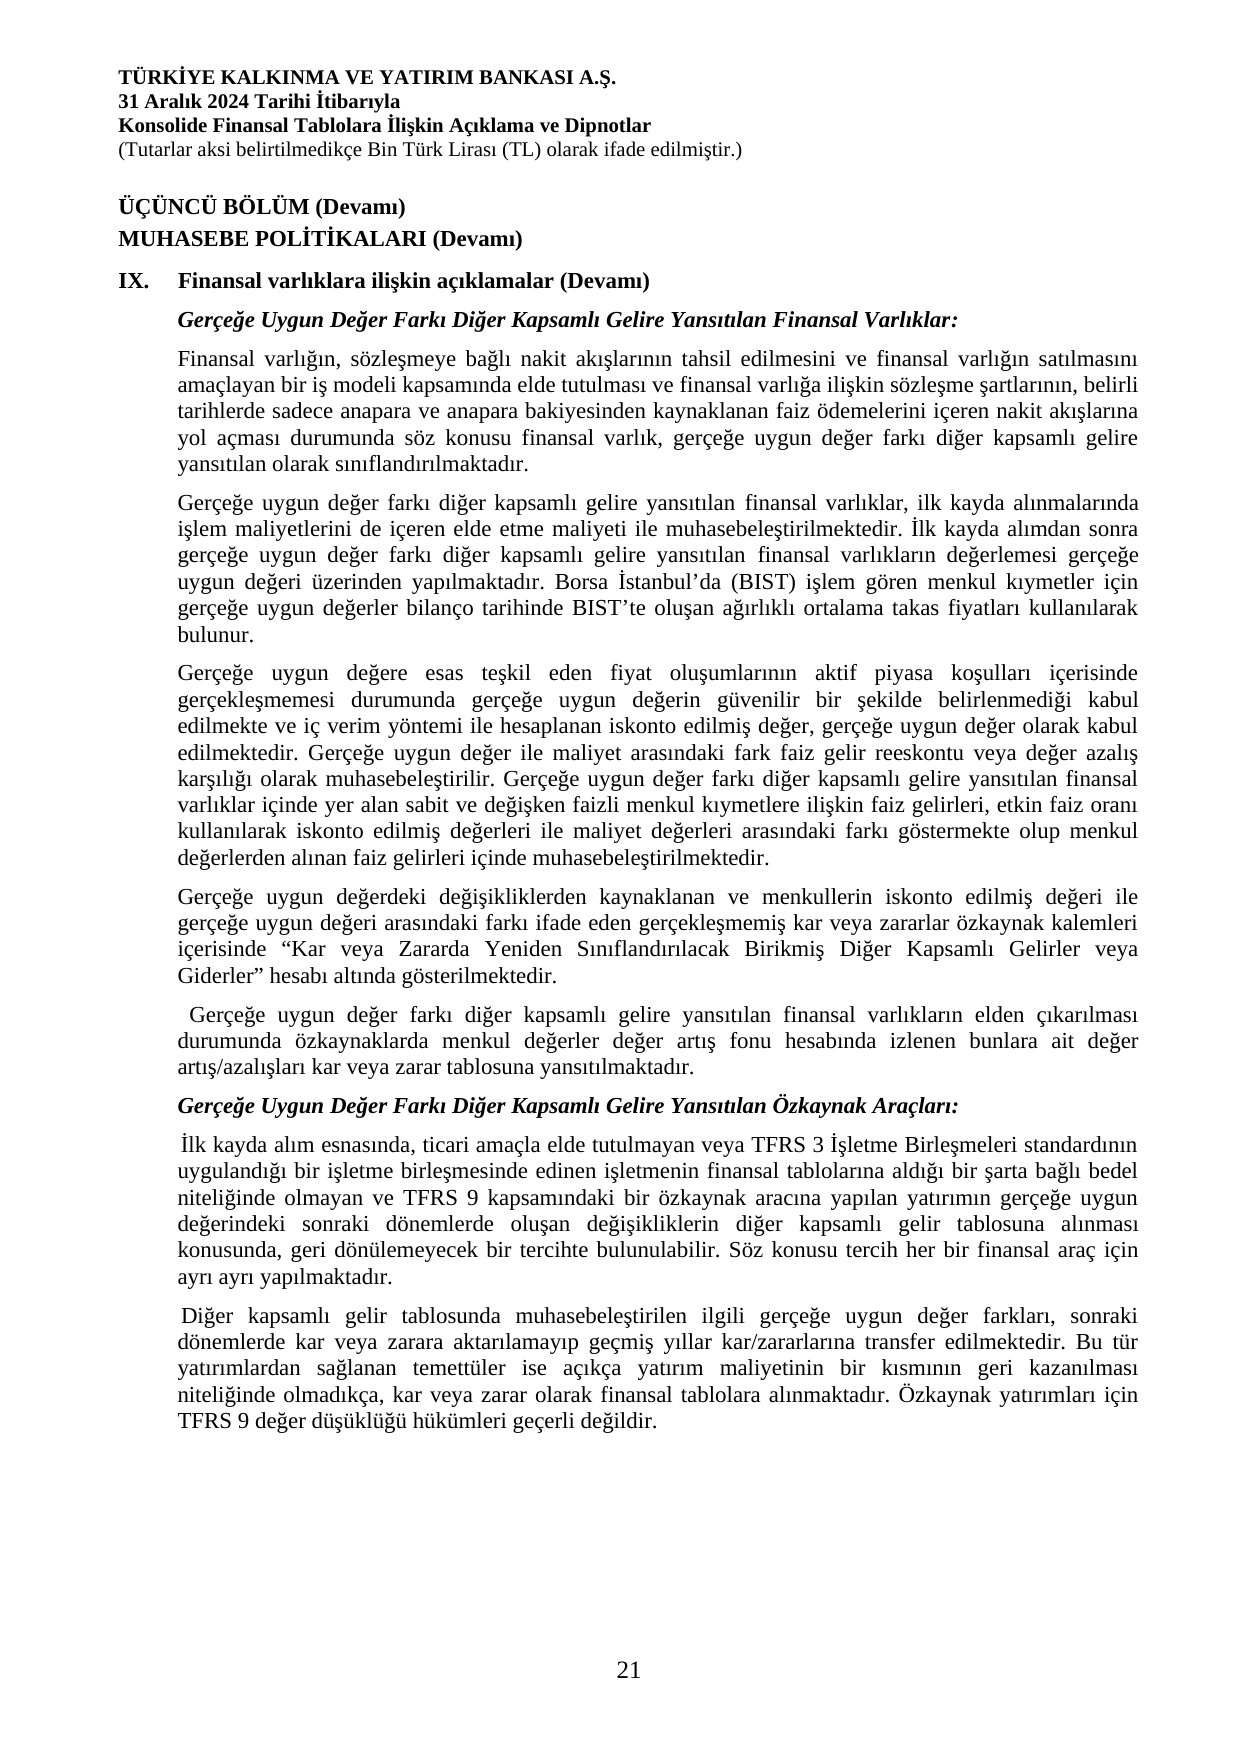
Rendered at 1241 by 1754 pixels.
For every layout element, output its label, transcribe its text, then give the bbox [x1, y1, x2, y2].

text Gerçeğe uygun değer farkı diğer kapsamlı gelire yansıtılan finansal varlıkların elden çıkarılması durumunda özkaynaklarda menkul değerler değer artış fonu hesabında izlenen bunlara ait değer artış/azalışları kar veya zarar tablosuna yansıtılmaktadır. [177, 1001, 1140, 1080]
text Diğer kapsamlı gelir tablosunda muhasebeleştirilen ilgili gerçeğe uygun değer farkları, sonraki dönemlerde kar veya zarara aktarılamayıp geçmiş yıllar kar/zararlarına transfer edilmektedir. Bu tür yatırımlardan sağlanan temettüler ise açıkça yatırım maliyetinin bir kısmının geri kazanılması niteliğinde olmadıkça, kar veya zarar olarak finansal tablolara alınmaktadır. Özkaynak yatırımları için TFRS 9 değer düşüklüğü hükümleri geçerli değildir. [177, 1302, 1140, 1433]
text Gerçeğe uygun değerdeki değişikliklerden kaynaklanan ve menkullerin iskonto edilmiş değeri ile gerçeğe uygun değeri arasındaki farkı ifade eden gerçekleşmemiş kar veya zararlar özkaynak kalemleri içerisinde “Kar veya Zararda Yeniden Sınıflandırılacak Birikmiş Diğer Kapsamlı Gelirler veya Giderler” hesabı altında gösterilmektedir. [177, 883, 1140, 988]
text Gerçeğe uygun değer farkı diğer kapsamlı gelire yansıtılan finansal varlıklar, ilk kayda alınmalarında işlem maliyetlerini de içeren elde etme maliyeti ile muhasebeleştirilmektedir. İlk kayda alımdan sonra gerçeğe uygun değer farkı diğer kapsamlı gelire yansıtılan finansal varlıkların değerlemesi gerçeğe uygun değeri üzerinden yapılmaktadır. Borsa İstanbul’da (BIST) işlem gören menkul kıymetler için gerçeğe uygun değerler bilanço tarihinde BIST’te oluşan ağırlıklı ortalama takas fiyatları kullanılarak bulunur. [177, 489, 1140, 647]
text Finansal varlığın, sözleşmeye bağlı nakit akışlarının tahsil edilmesini ve finansal varlığın satılmasını amaçlayan bir iş modeli kapsamında elde tutulması ve finansal varlığa ilişkin sözleşme şartlarının, belirli tarihlerde sadece anapara ve anapara bakiyesinden kaynaklanan faiz ödemelerini içeren nakit akışlarına yol açması durumunda söz konusu finansal varlık, gerçeğe uygun değer farkı diğer kapsamlı gelire yansıtılan olarak sınıflandırılmaktadır. [177, 344, 1140, 476]
text Gerçeğe Uygun Değer Farkı Diğer Kapsamlı Gelire Yansıtılan Özkaynak Araçları: [177, 1092, 1140, 1119]
text İlk kayda alım esnasında, ticari amaçla elde tutulmayan veya TFRS 3 İşletme Birleşmeleri standardının uygulandığı bir işletme birleşmesinde edinen işletmenin finansal tablolarına aldığı bir şarta bağlı bedel niteliğinde olmayan ve TFRS 9 kapsamındaki bir özkaynak aracına yapılan yatırımın gerçeğe uygun değerindeki sonraki dönemlerde oluşan değişikliklerin diğer kapsamlı gelir tablosuna alınması konusunda, geri dönülemeyecek bir tercihte bulunulabilir. Söz konusu tercih her bir finansal araç için ayrı ayrı yapılmaktadır. [177, 1131, 1140, 1289]
list MUHASEBE POLİTİKALARI (Devamı) [118, 226, 1140, 252]
text Gerçeğe Uygun Değer Farkı Diğer Kapsamlı Gelire Yansıtılan Finansal Varlıklar: [177, 306, 1140, 332]
text IX. Finansal varlıklara ilişkin açıklamalar (Devamı) [118, 267, 1140, 293]
list ÜÇÜNCÜ BÖLÜM (Devamı) [118, 193, 1140, 219]
text Gerçeğe uygun değere esas teşkil eden fiyat oluşumlarının aktif piyasa koşulları içerisinde gerçekleşmemesi durumunda gerçeğe uygun değerin güvenilir bir şekilde belirlenmediği kabul edilmekte ve iç verim yöntemi ile hesaplanan iskonto edilmiş değer, gerçeğe uygun değer olarak kabul edilmektedir. Gerçeğe uygun değer ile maliyet arasındaki fark faiz gelir reeskontu veya değer azalış karşılığı olarak muhasebeleştirilir. Gerçeğe uygun değer farkı diğer kapsamlı gelire yansıtılan finansal varlıklar içinde yer alan sabit ve değişken faizli menkul kıymetlere ilişkin faiz gelirleri, etkin faiz oranı kullanılarak iskonto edilmiş değerleri ile maliyet değerleri arasındaki farkı göstermekte olup menkul değerlerden alınan faiz gelirleri içinde muhasebeleştirilmektedir. [177, 659, 1140, 870]
